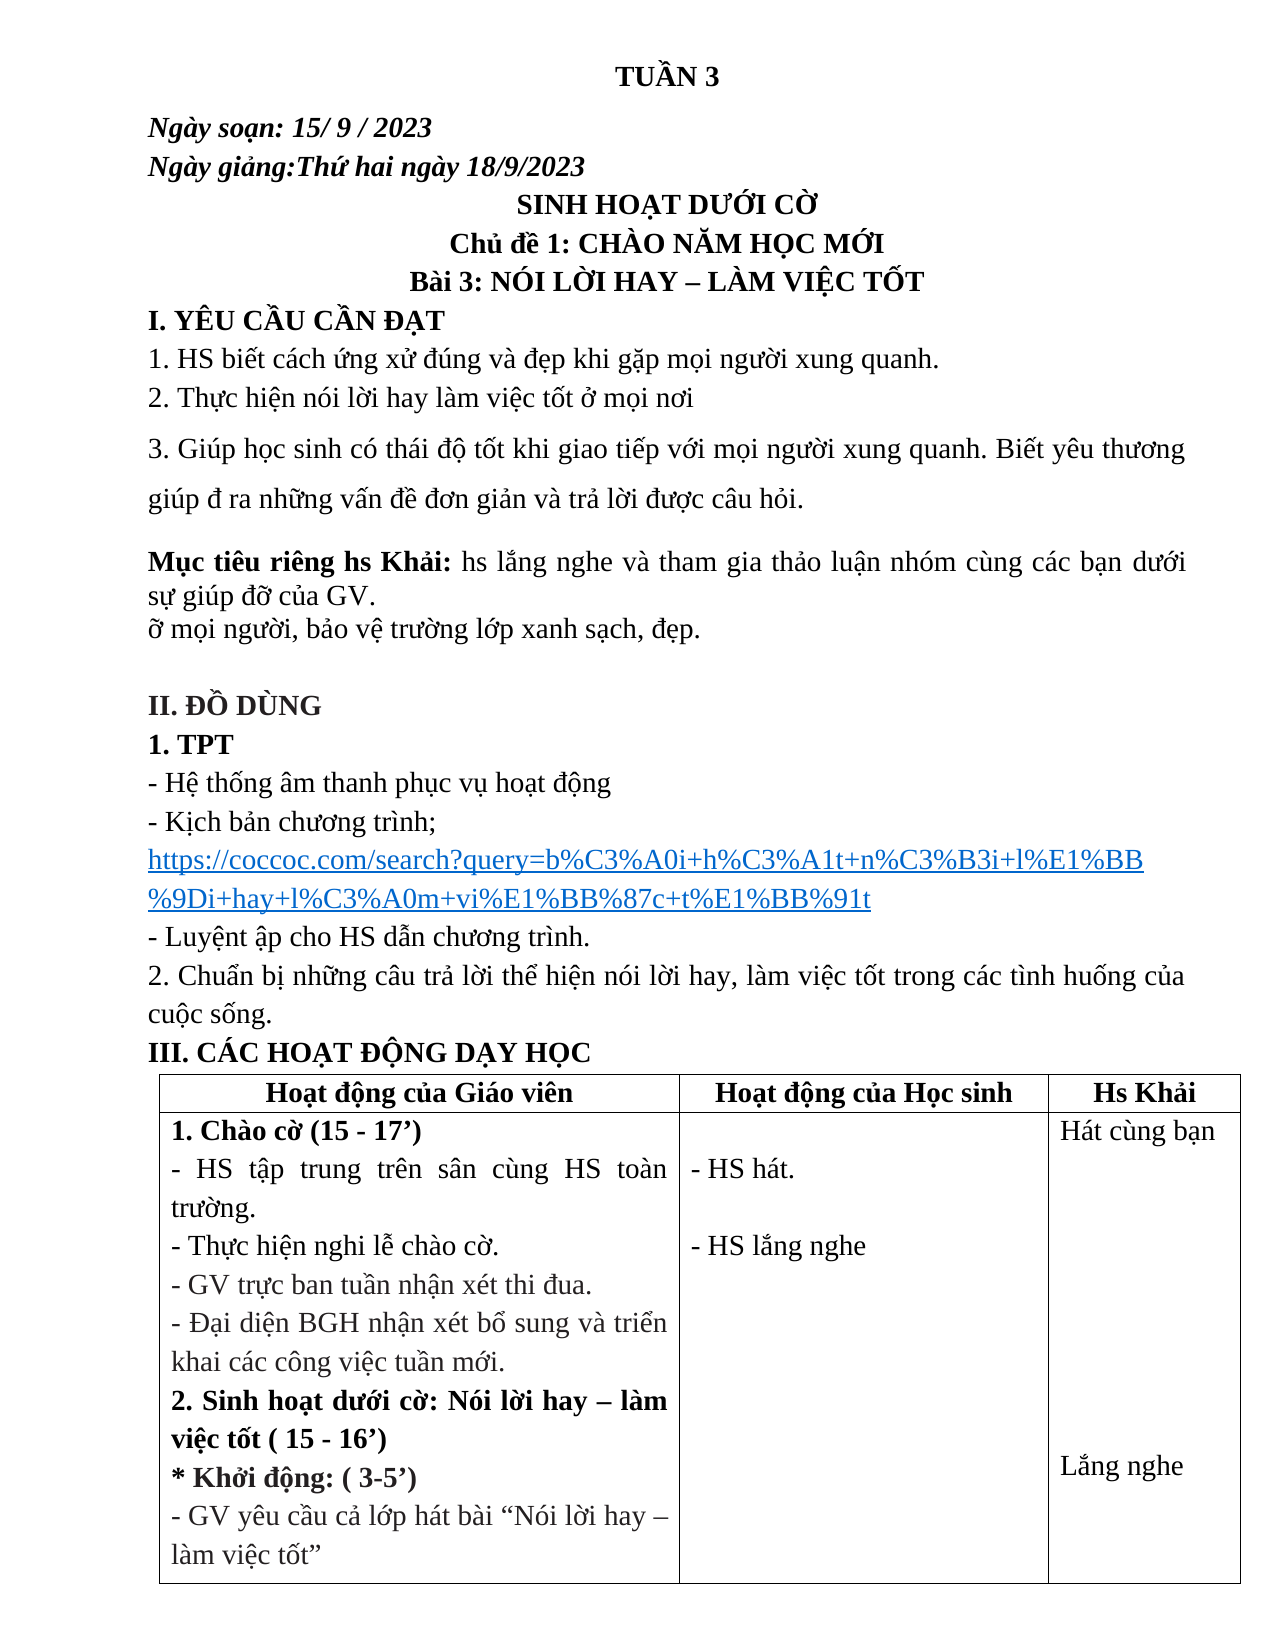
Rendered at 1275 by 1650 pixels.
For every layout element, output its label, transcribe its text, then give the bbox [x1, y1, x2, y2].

text II. ĐỒ DÙNG [148, 688, 1186, 722]
table_header Hs Khải [1049, 1075, 1240, 1112]
text SINH HOẠT DƯỚI CỜ [148, 187, 1186, 221]
text 2. Thực hiện nói lời hay làm việc tốt ở mọi nơi [148, 380, 1186, 413]
text 3. Giúp học sinh có thái độ tốt khi giao tiếp với mọi người xung quanh. Biết yêu thương giúp đ ra những vấn đề đơn giản và trả lời được câu hỏi. [148, 431, 1186, 515]
text Mục tiêu riêng hs Khải: hs lắng nghe và tham gia thảo luận nhóm cùng các bạn dưới sự giúp đỡ của GV. [148, 544, 1186, 611]
text Ngày soạn: 15/ 9 / 2023 [148, 110, 1186, 144]
text - Luyệnt ập cho HS dẫn chương trình. [148, 919, 1186, 953]
text Bài 3: NÓI LỜI HAY – LÀM VIỆC TỐT [148, 264, 1186, 298]
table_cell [1049, 1113, 1240, 1582]
table_header Hoạt động của Giáo viên [160, 1075, 679, 1112]
text TUẦN 3 [148, 59, 1186, 93]
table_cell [160, 1113, 679, 1582]
text 1. TPT [148, 727, 1186, 760]
text - Kịch bản chương trình; [148, 804, 1186, 837]
table_header Hoạt động của Học sinh [680, 1075, 1048, 1112]
text 2. Chuẩn bị những câu trả lời thể hiện nói lời hay, làm việc tốt trong các tình huống của cuộc sống. [148, 958, 1186, 1030]
text I. YÊU CẦU CẦN ĐẠT [148, 303, 1186, 336]
text Ngày giảng:Thứ hai ngày 18/9/2023 [148, 149, 1186, 182]
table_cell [680, 1113, 1048, 1582]
text - Hệ thống âm thanh phục vụ hoạt động [148, 765, 1186, 799]
text Chủ đề 1: CHÀO NĂM HỌC MỚI [148, 226, 1186, 259]
text https://coccoc.com/search?query=b%C3%A0i+h%C3%A1t+n%C3%B3i+l%E1%BB%9Di+hay+l%C3%A0m+vi%E1%BB%87c+t%E1%BB%91t [148, 842, 1186, 914]
text III. CÁC HOẠT ĐỘNG DẠY HỌC [148, 1035, 817, 1069]
text ỡ mọi người, bảo vệ trường lớp xanh sạch, đẹp. [148, 611, 1186, 645]
text 1. HS biết cách ứng xử đúng và đẹp khi gặp mọi người xung quanh. [148, 341, 1186, 375]
